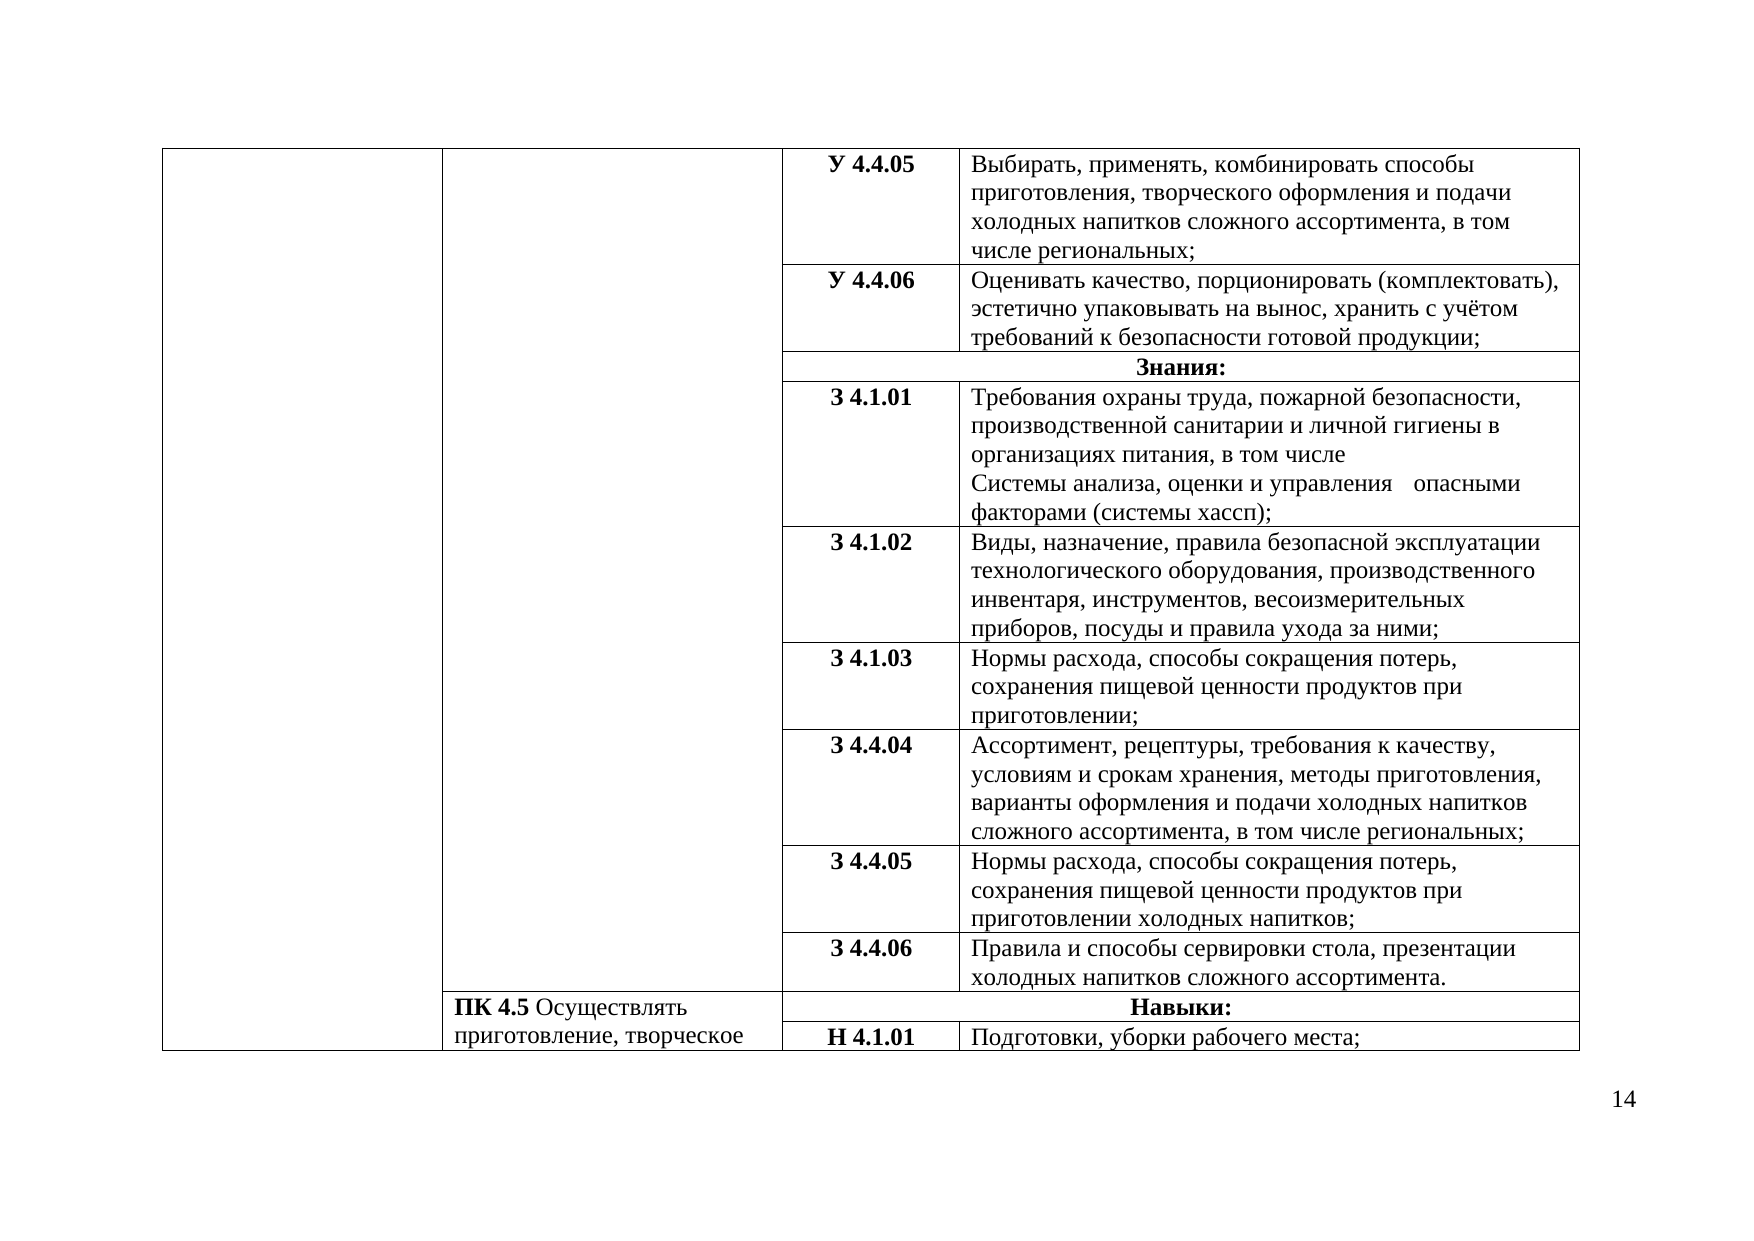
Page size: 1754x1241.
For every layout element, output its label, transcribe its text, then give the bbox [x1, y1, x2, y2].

table_cell Подготовки, уборки рабочего места; [960, 1022, 1579, 1050]
table_cell Нормы расхода, способы сокращения потерь, сохранения пищевой ценности продуктов при приготовлении холодных напитков; [960, 846, 1579, 932]
table_cell Выбирать, применять, комбинировать способы приготовления, творческого оформления и подачи холодных напитков сложного ассортимента, в том числе региональных; [960, 149, 1579, 264]
table_cell З 4.4.04 [783, 730, 959, 845]
table_cell Ассортимент, рецептуры, требования к качеству, условиям и срокам хранения, методы приготовления, варианты оформления и подачи холодных напитков сложного ассортимента, в том числе региональных; [960, 730, 1579, 845]
table_cell У 4.4.05 [783, 149, 959, 264]
table_cell Требования охраны труда, пожарной безопасности, производственной санитарии и личной гигиены в организациях питания, в том числе Системы анализа, оценки и управления опасными факторами (системы хассп); [960, 382, 1579, 526]
table_cell З 4.4.06 [783, 933, 959, 991]
table_cell Виды, назначение, правила безопасной эксплуатации технологического оборудования, производственного инвентаря, инструментов, весоизмерительных приборов, посуды и правила ухода за ними; [960, 527, 1579, 642]
table_cell З 4.4.05 [783, 846, 959, 932]
table_cell З 4.1.03 [783, 643, 959, 729]
table_cell Навыки: [783, 992, 1579, 1021]
table_cell З 4.1.01 [783, 382, 959, 526]
table_cell Правила и способы сервировки стола, презентации холодных напитков сложного ассортимента. [960, 933, 1579, 991]
table_cell Оценивать качество, порционировать (комплектовать), эстетично упаковывать на вынос, хранить с учётом требований к безопасности готовой продукции; [960, 265, 1579, 351]
table_cell Знания: [783, 352, 1579, 381]
table_cell У 4.4.06 [783, 265, 959, 351]
table_cell ПК 4.5 Осуществлять приготовление, творческое оформление и подготовку к реализации горячих напитков сложного ассортимента [443, 992, 782, 1050]
table_cell Нормы расхода, способы сокращения потерь, сохранения пищевой ценности продуктов при приготовлении; [960, 643, 1579, 729]
table_cell З 4.1.02 [783, 527, 959, 642]
table_cell Н 4.1.01 [783, 1022, 959, 1050]
